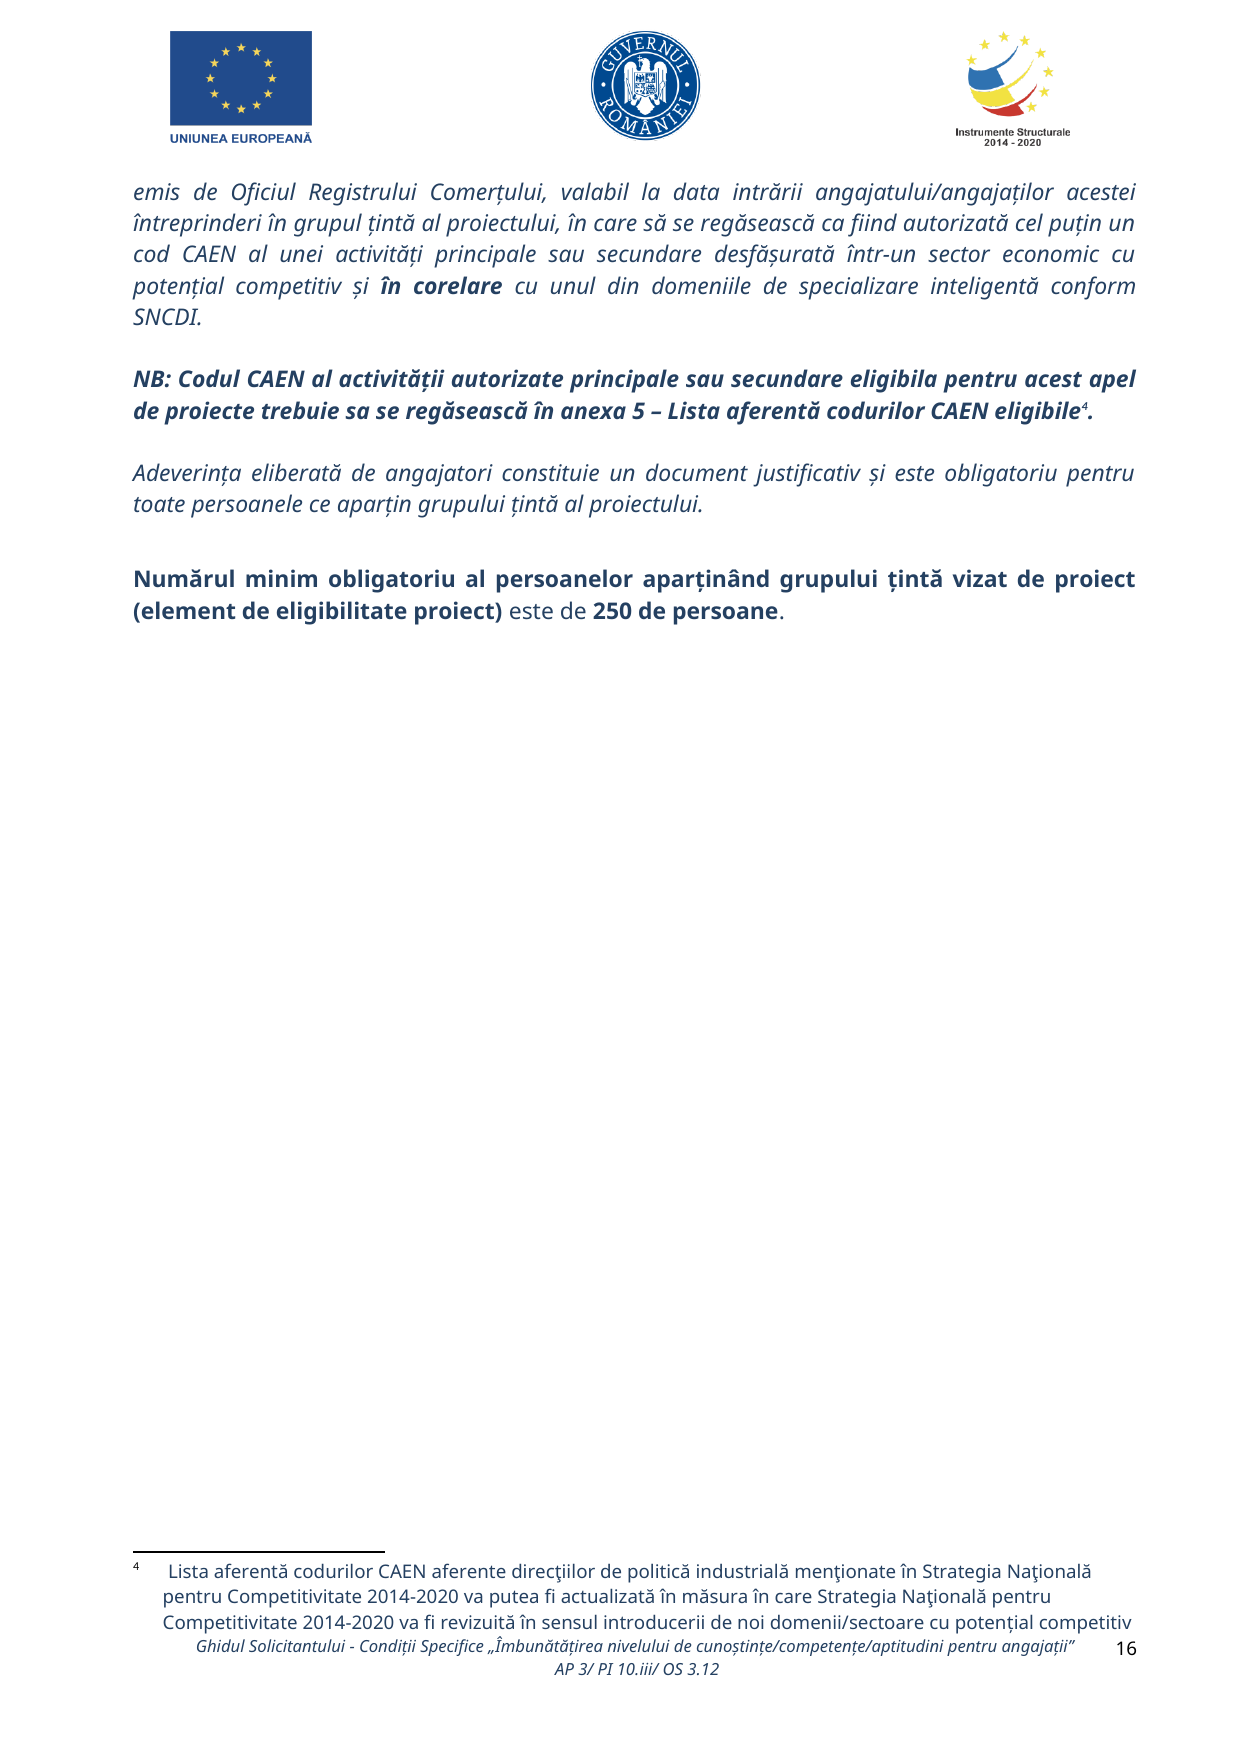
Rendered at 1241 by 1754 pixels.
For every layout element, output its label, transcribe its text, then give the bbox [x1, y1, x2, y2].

text NB: Codul CAEN al activității autorizate principale sau secundare eligibila pentru acest apel de proiecte trebuie sa se regăsească în anexa 5 – Lista aferentă codurilor CAEN eligibile. [133, 363, 1137, 426]
picture [589, 29, 701, 141]
text Adeverința eliberată de angajatori constituie un document justificativ și este obligatoriu pentru toate persoanele ce aparțin grupului țintă al proiectului. [133, 457, 1137, 519]
picture [956, 31, 1070, 146]
picture [170, 31, 312, 143]
text Numărul minim obligatoriu al persoanelor aparținând grupului țintă vizat de proiect (element de eligibilitate proiect) este de 250 de persoane. [133, 563, 1137, 626]
